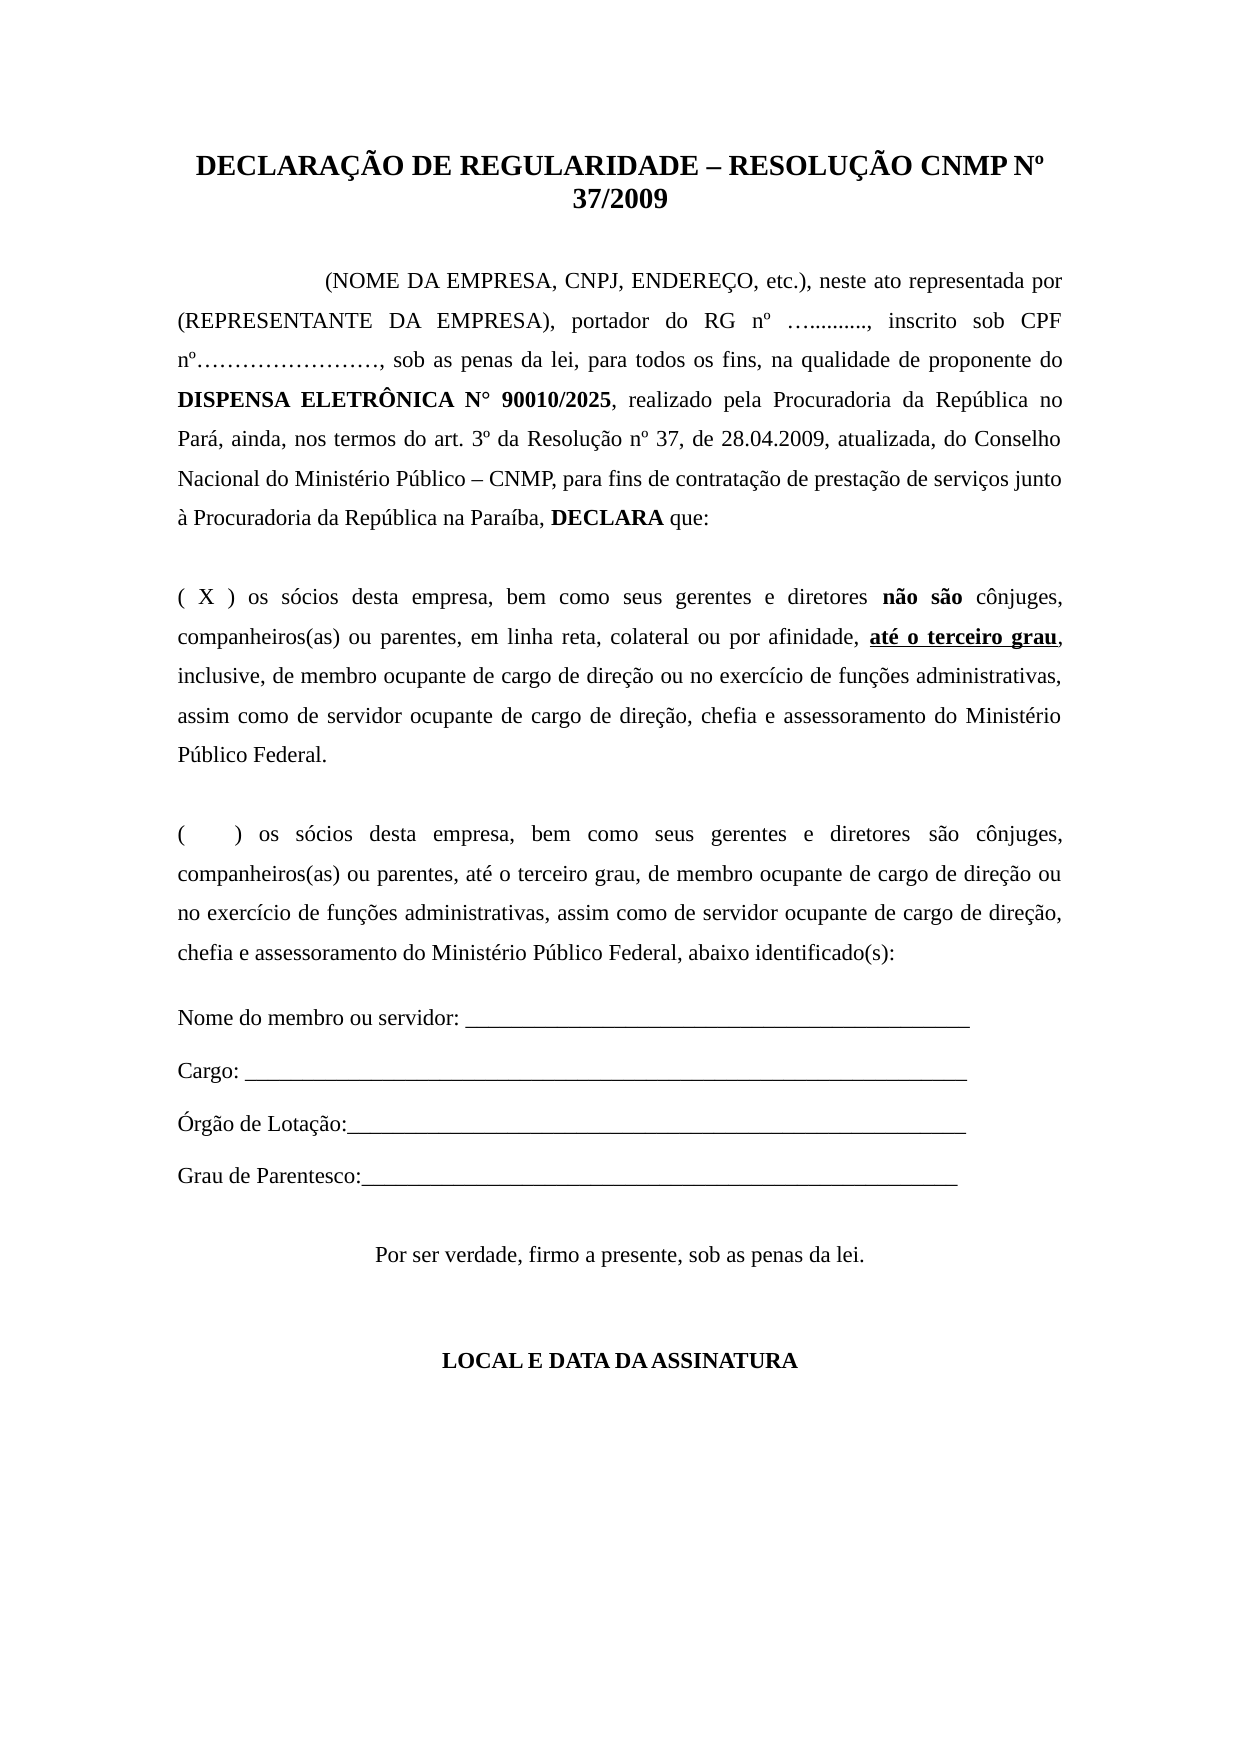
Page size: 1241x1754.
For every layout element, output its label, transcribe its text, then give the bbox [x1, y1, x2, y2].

text (NOME DA EMPRESA, CNPJ, ENDEREÇO, etc.), neste ato representada por (REPRESENTANTE DA EMPRESA), portador do RG nº ….........., inscrito sob CPF nº……………………, sob as penas da lei, para todos os fins, na qualidade de proponente do DISPENSA ELETRÔNICA N° 90010/2025, realizado pela Procuradoria da República no Pará, ainda, nos termos do art. 3º da Resolução nº 37, de 28.04.2009, atualizada, do Conselho Nacional do Ministério Público – CNMP, para fins de contratação de prestação de serviços junto à Procuradoria da República na Paraíba, DECLARA que: [177, 267, 1063, 531]
text LOCAL E DATA DA ASSINATURA [177, 1347, 1063, 1373]
text ( ) os sócios desta empresa, bem como seus gerentes e diretores são cônjuges, companheiros(as) ou parentes, até o terceiro grau, de membro ocupante de cargo de direção ou no exercício de funções administrativas, assim como de servidor ocupante de cargo de direção, chefia e assessoramento do Ministério Público Federal, abaixo identificado(s): [177, 820, 1063, 965]
text Por ser verdade, firmo a presente, sob as penas da lei. [177, 1242, 1063, 1268]
text Grau de Parentesco:____________________________________________________ [177, 1162, 1063, 1189]
text Nome do membro ou servidor: ____________________________________________ [177, 1004, 1063, 1031]
text ( X ) os sócios desta empresa, bem como seus gerentes e diretores não são cônjuges, companheiros(as) ou parentes, em linha reta, colateral ou por afinidade, até o terceiro grau, inclusive, de membro ocupante de cargo de direção ou no exercício de funções administrativas, assim como de servidor ocupante de cargo de direção, chefia e assessoramento do Ministério Público Federal. [177, 583, 1063, 767]
text Cargo: _______________________________________________________________ [177, 1057, 1063, 1083]
text DECLARAÇÃO DE REGULARIDADE – RESOLUÇÃO CNMP Nº 37/2009 [177, 148, 1063, 215]
text Órgão de Lotação:______________________________________________________ [177, 1110, 1063, 1136]
